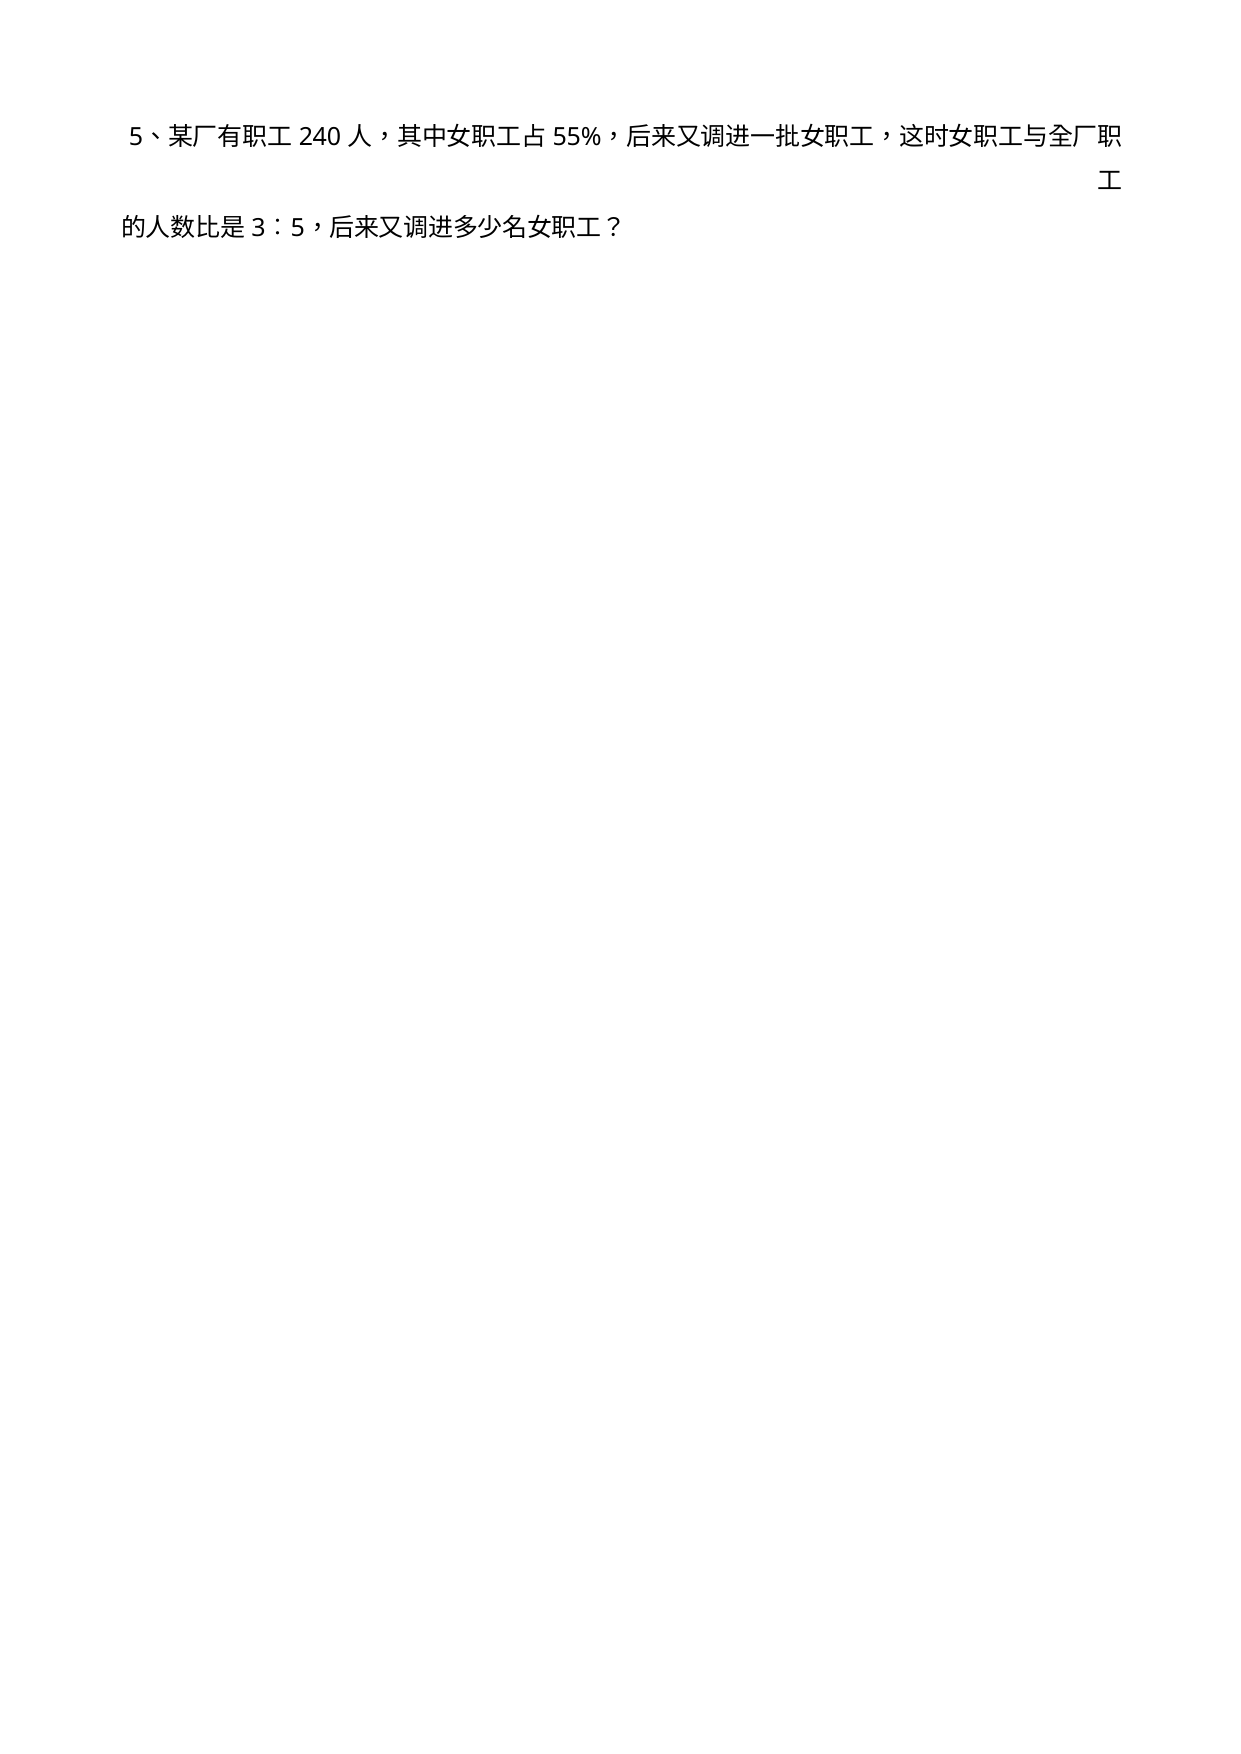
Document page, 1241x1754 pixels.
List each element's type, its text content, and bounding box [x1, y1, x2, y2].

text 5、某厂有职工 240 人，其中女职工占 55%，后来又调进一批女职工，这时女职工与全厂职工 [118, 129, 1122, 216]
text 的人数比是 3︰5，后来又调进多少名女职工？ [121, 216, 1122, 242]
